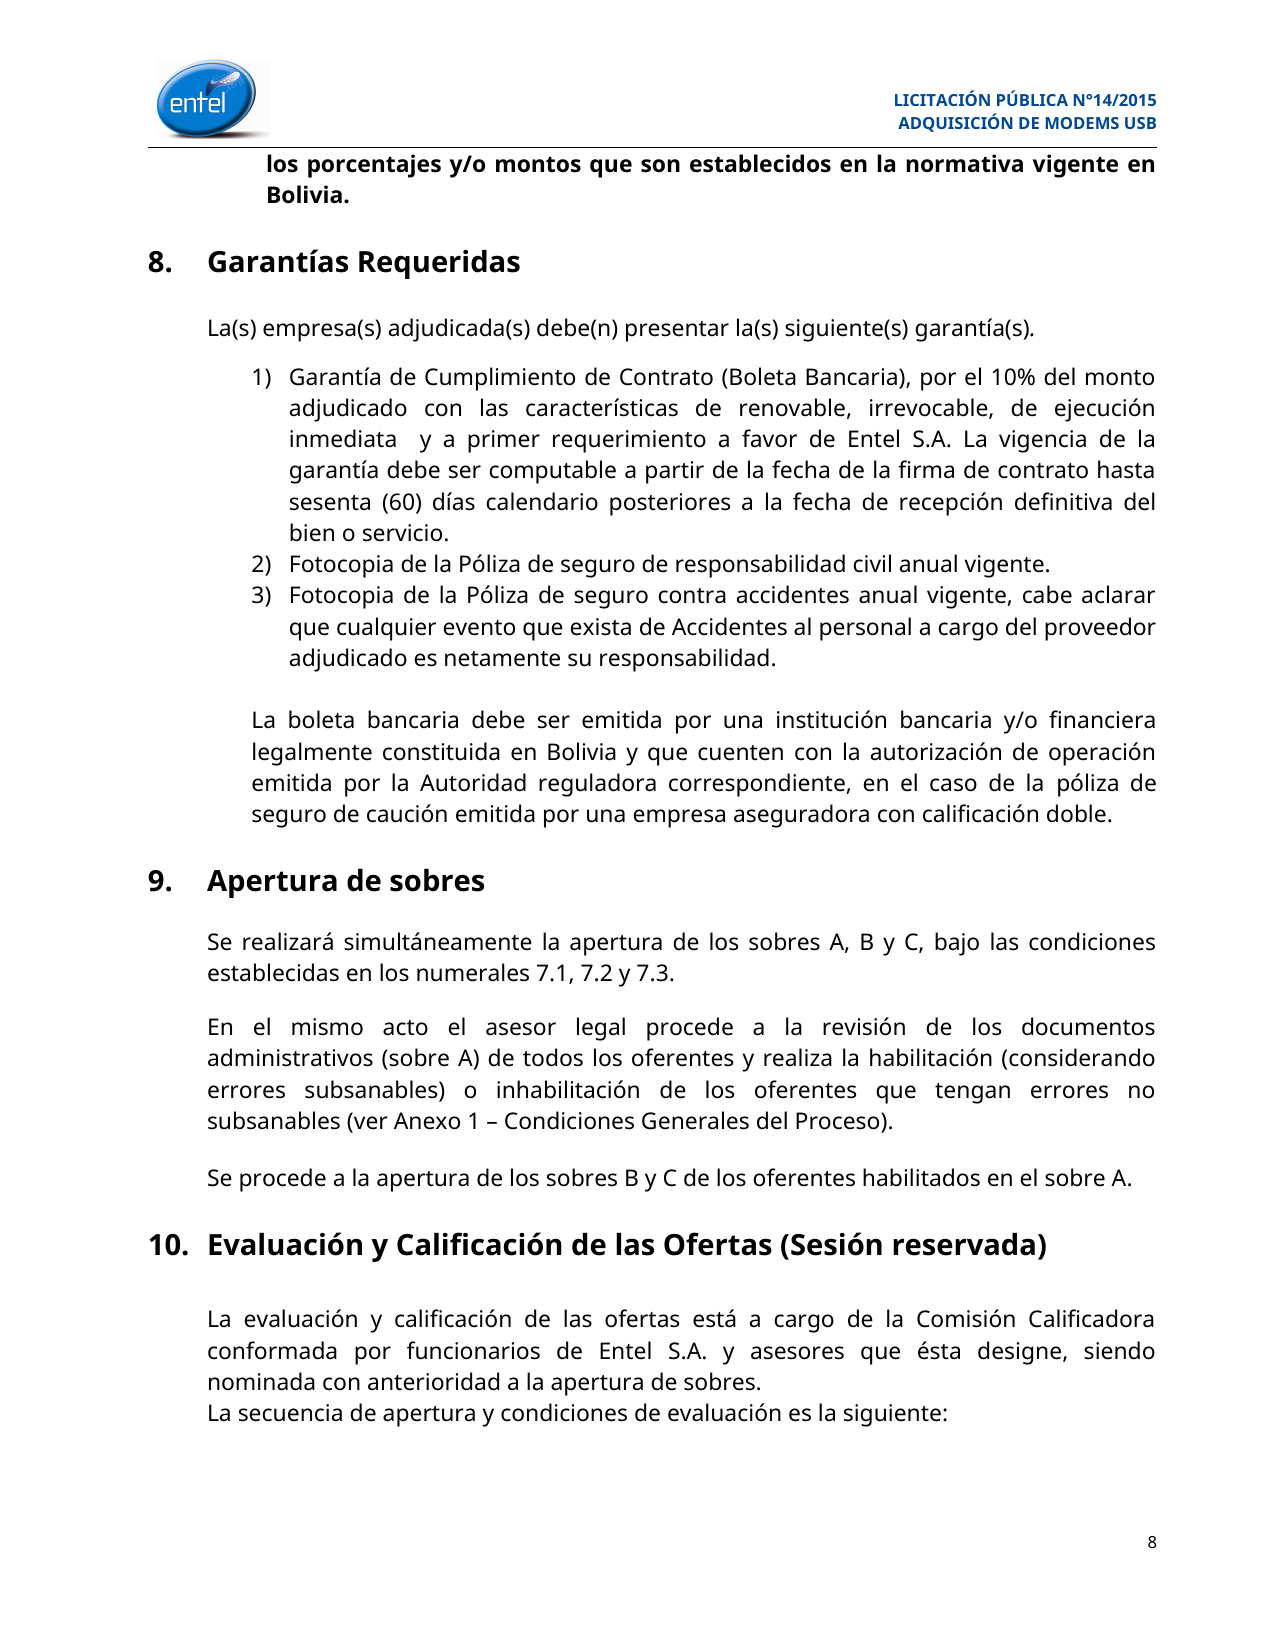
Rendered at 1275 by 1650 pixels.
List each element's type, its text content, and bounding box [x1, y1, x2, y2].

text La boleta bancaria debe ser emitida por una institución bancaria y/o financiera legalmente constituida en Bolivia y que cuenten con la autorización de operación emitida por la Autoridad reguladora correspondiente, en el caso de la póliza de seguro de caución emitida por una empresa aseguradora con calificación doble. [251, 704, 1157, 829]
text Se procede a la apertura de los sobres B y C de los oferentes habilitados en el sobre A. [207, 1162, 1157, 1193]
text La evaluación y calificación de las ofertas está a cargo de la Comisión Calificadora conformada por funcionarios de Entel S.A. y asesores que ésta designe, siendo nominada con anterioridad a la apertura de sobres. [207, 1303, 1157, 1397]
list Fotocopia de la Póliza de seguro de responsabilidad civil anual vigente. [251, 548, 1157, 579]
picture [156, 59, 271, 139]
text La secuencia de apertura y condiciones de evaluación es la siguiente: [207, 1397, 1157, 1428]
text En el mismo acto el asesor legal procede a la revisión de los documentos administrativos (sobre A) de todos los oferentes y realiza la habilitación (considerando errores subsanables) o inhabilitación de los oferentes que tengan errores no subsanables (ver Anexo 1 – Condiciones Generales del Proceso). [207, 1011, 1157, 1136]
list Apertura de sobres [148, 861, 1157, 900]
text La(s) empresa(s) adjudicada(s) debe(n) presentar la(s) siguiente(s) garantía(s). [207, 312, 1157, 343]
list Garantías Requeridas [148, 241, 1157, 281]
text Se realizará simultáneamente la apertura de los sobres A, B y C, bajo las condiciones establecidas en los numerales 7.1, 7.2 y 7.3. [207, 926, 1157, 988]
list Garantía de Cumplimiento de Contrato (Boleta Bancaria), por el 10% del monto adjudicado con las características de renovable, irrevocable, de ejecución inmediata y a primer requerimiento a favor de Entel S.A. La vigencia de la garantía debe ser computable a partir de la fecha de la firma de contrato hasta sesenta (60) días calendario posteriores a la fecha de recepción definitiva del bien o servicio. [251, 361, 1157, 548]
list Fotocopia de la Póliza de seguro contra accidentes anual vigente, cabe aclarar que cualquier evento que exista de Accidentes al personal a cargo del proveedor adjudicado es netamente su responsabilidad. [251, 579, 1157, 673]
list Evaluación y Calificación de las Ofertas (Sesión reservada) [148, 1224, 1157, 1264]
